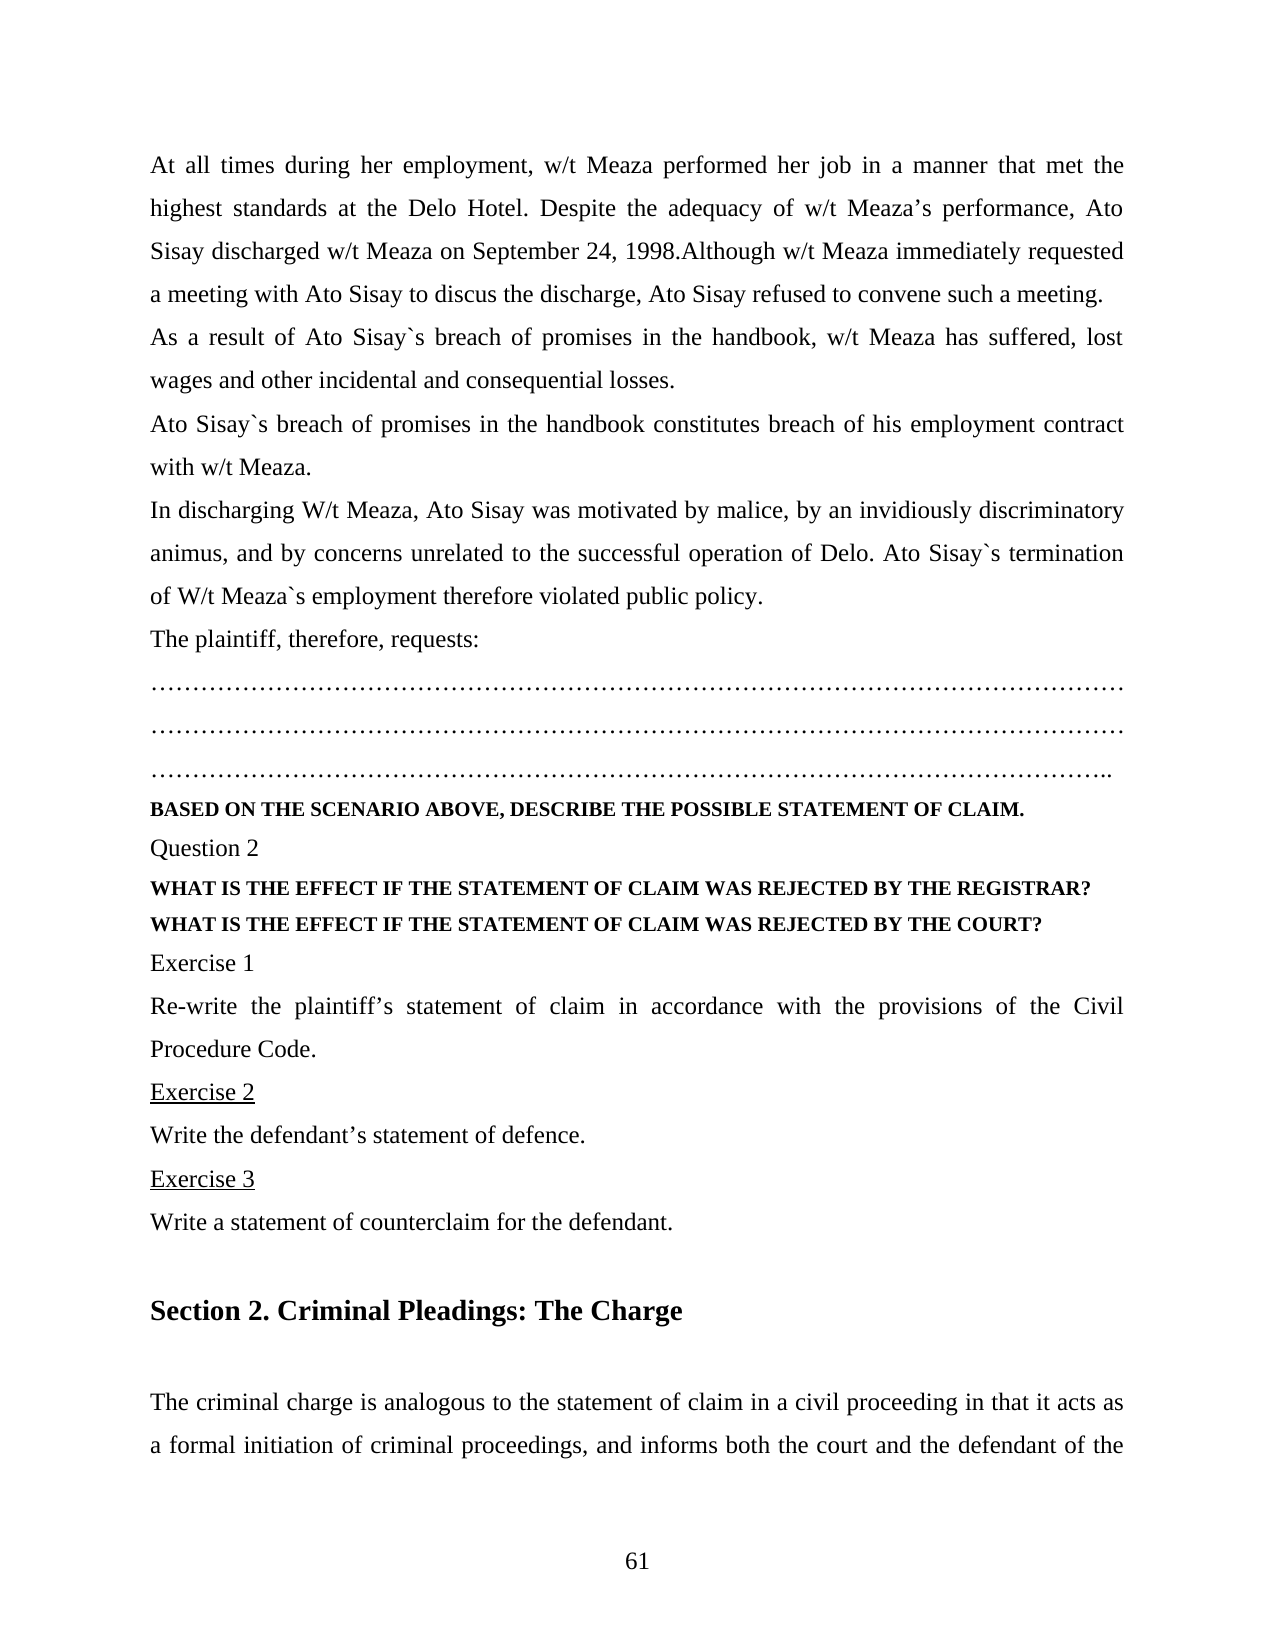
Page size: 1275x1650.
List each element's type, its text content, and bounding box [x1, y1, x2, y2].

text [150, 1387, 1125, 1458]
list Section 2. Criminal Pleadings: The Charge [150, 1293, 1125, 1327]
text As a result of Ato Sisay`s breach of promises in the handbook, w/t Meaza has suffered, lost wages and other incidental and consequential losses. [150, 322, 1125, 394]
text What is the effect if the statement of claim was rejected by the registrar? What is the effect if the statement of claim was rejected by the court? [150, 876, 1125, 936]
text Re-write the plaintiff’s statement of claim in accordance with the provisions of the Civil Procedure Code. [150, 991, 1125, 1063]
text The plaintiff, therefore, requests: [150, 624, 1125, 653]
text Question 2 [150, 833, 1125, 862]
text Ato Sisay`s breach of promises in the handbook constitutes breach of his employment contract with w/t Meaza. [150, 409, 1125, 481]
text Write the defendant’s statement of defence. [150, 1121, 1125, 1149]
text Write a statement of counterclaim for the defendant. [150, 1207, 1125, 1236]
text Based on the scenario above, describe the possible statement of claim. [150, 797, 1125, 821]
text At all times during her employment, w/t Meaza performed her job in a manner that met the highest standards at the Delo Hotel. Despite the adequacy of w/t Meaza’s performance, Ato Sisay discharged w/t Meaza on September 24, 1998.Although w/t Meaza immediately requested a meeting with Ato Sisay to discus the discharge, Ato Sisay refused to convene such a meeting. [150, 150, 1125, 308]
text Exercise 1 [150, 948, 1125, 977]
text Exercise 3 [150, 1164, 1125, 1192]
text Exercise 2 [150, 1077, 1125, 1106]
text In discharging W/t Meaza, Ato Sisay was motivated by malice, by an invidiously discriminatory animus, and by concerns unrelated to the successful operation of Delo. Ato Sisay`s termination of W/t Meaza`s employment therefore violated public policy. [150, 495, 1125, 610]
text …………………………………………………………………………………………………………………………………………………………………………………………………………………………………………………………………………………………………………………….. [150, 667, 1125, 782]
